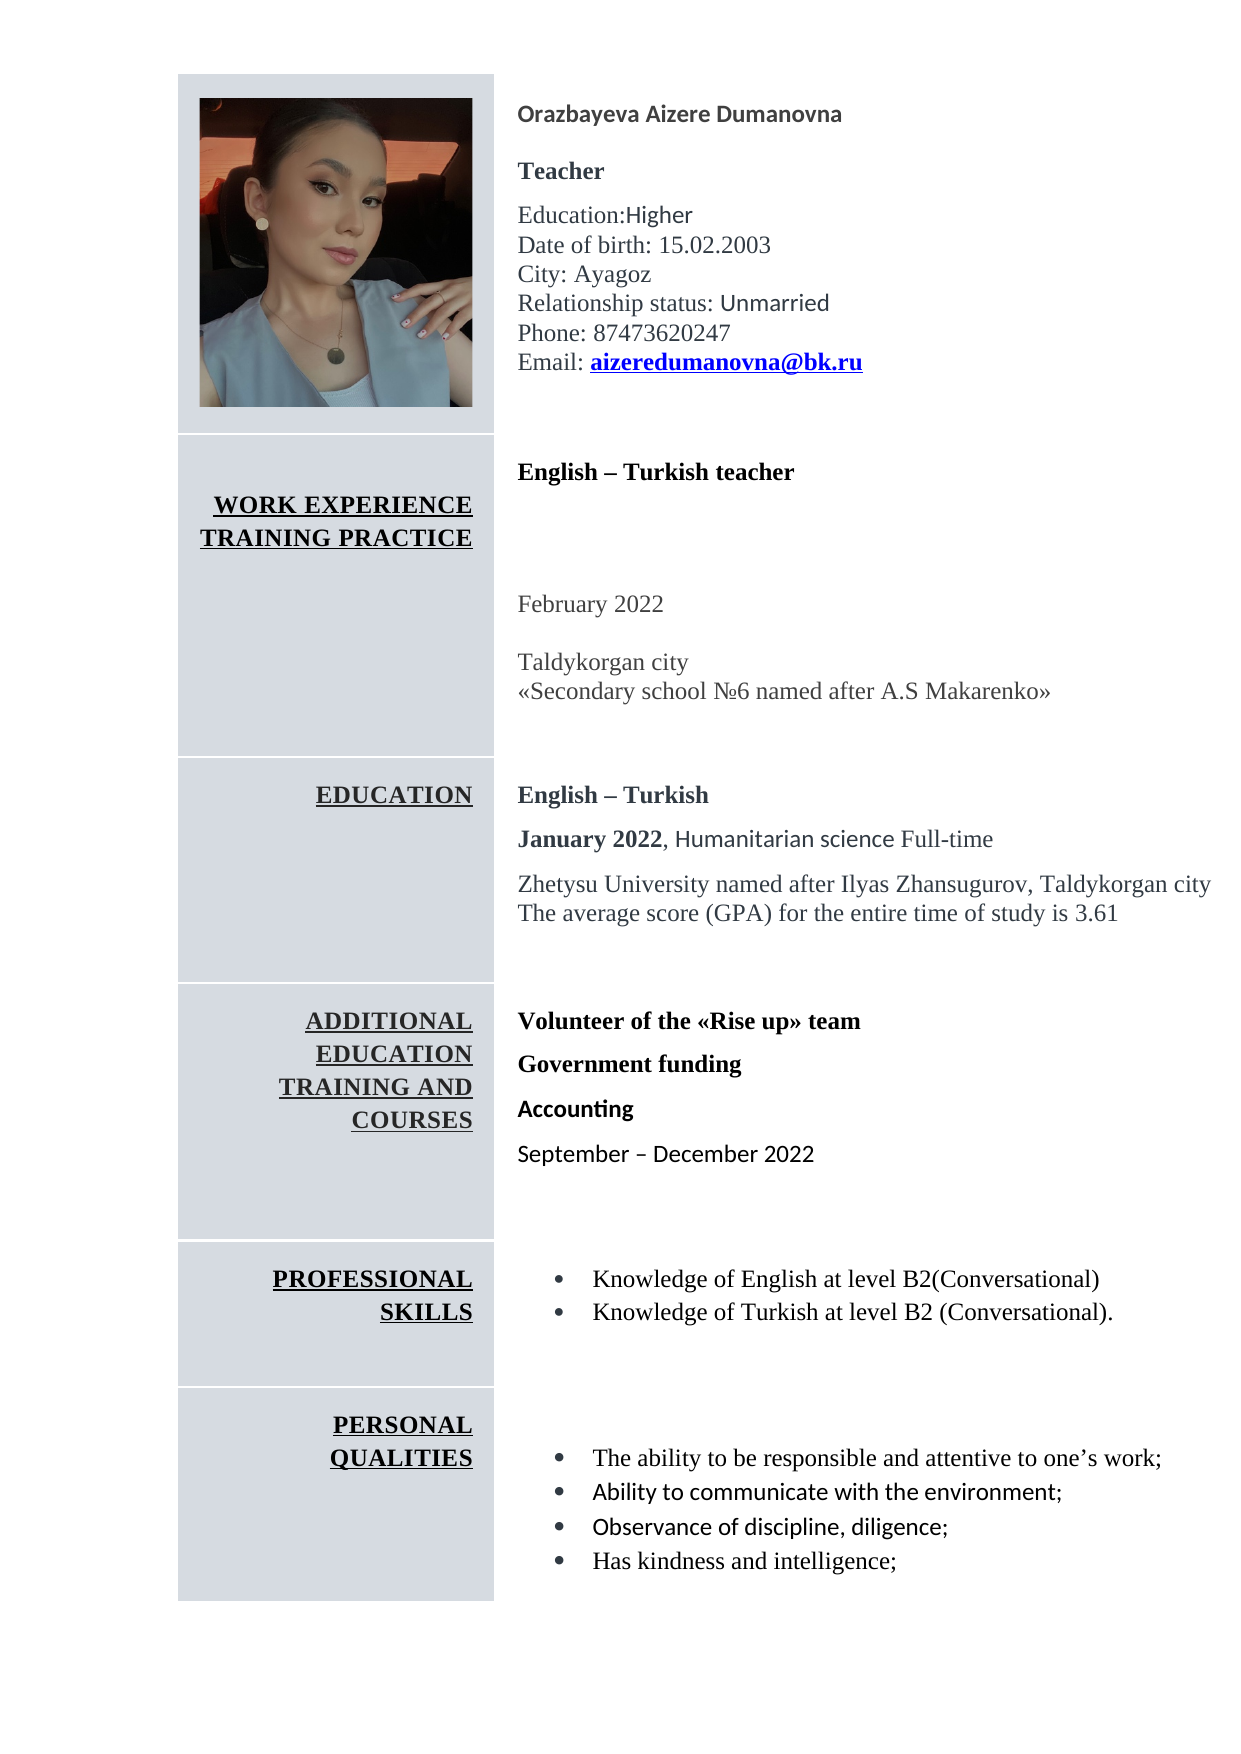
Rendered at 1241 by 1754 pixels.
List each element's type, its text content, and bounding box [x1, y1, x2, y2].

table_cell English – Turkish teacher February 2022 Taldykorgan city «Secondary school №6 named after A.S Makarenko» [496, 435, 1239, 756]
table_cell Knowledge of English at level B2(Conversational) Knowledge of Turkish at level B2 (Conversational). [496, 1242, 1239, 1386]
table_cell EDUCATION [178, 758, 494, 982]
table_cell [496, 1388, 1239, 1601]
table_cell English – Turkish January 2022, Humanitarian science Full-time Zhetysu University named after Ilyas Zhansugurov, Taldykorgan city The average score (GPA) for the entire time of study is 3.61 [496, 758, 1239, 982]
picture [199, 98, 473, 407]
table_cell ADDITIONAL EDUCATION TRAINING AND COURSES [178, 984, 494, 1239]
table_cell PROFESSIONAL SKILLS [178, 1242, 494, 1386]
table_cell Volunteer of the «Rise up» team Government funding Accounting September – December 2022 [496, 984, 1239, 1239]
table_cell PERSONAL QUALITIES [178, 1388, 494, 1601]
table_cell WORK EXPERIENCE TRAINING PRACTICE [178, 435, 494, 756]
table_header [178, 74, 494, 433]
table_header Orazbayeva Aizere Dumanovna Teacher Education:Higher Date of birth: 15.02.2003 City: Ayagoz Relationship status: Unmarried Phone: 87473620247 Email: aizeredumanovna@bk.ru [496, 76, 1239, 433]
